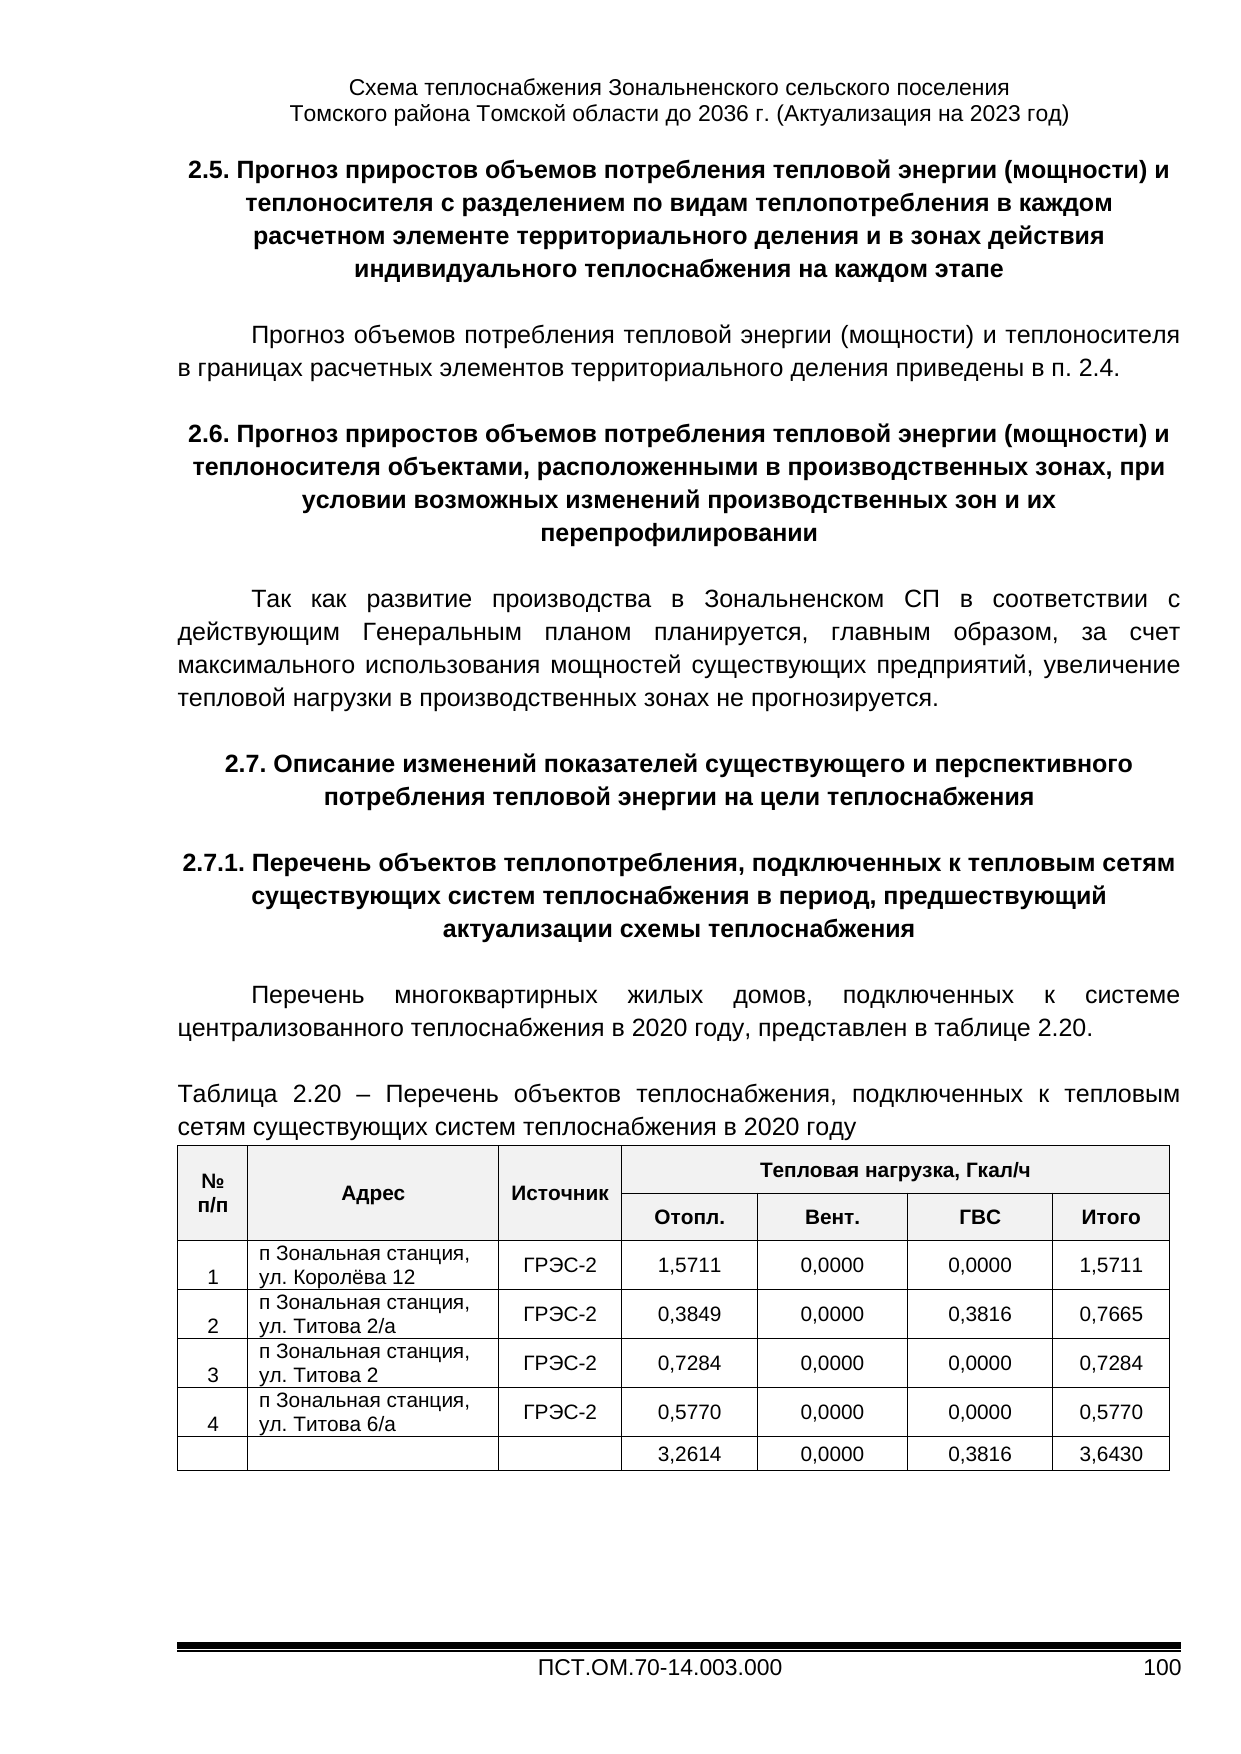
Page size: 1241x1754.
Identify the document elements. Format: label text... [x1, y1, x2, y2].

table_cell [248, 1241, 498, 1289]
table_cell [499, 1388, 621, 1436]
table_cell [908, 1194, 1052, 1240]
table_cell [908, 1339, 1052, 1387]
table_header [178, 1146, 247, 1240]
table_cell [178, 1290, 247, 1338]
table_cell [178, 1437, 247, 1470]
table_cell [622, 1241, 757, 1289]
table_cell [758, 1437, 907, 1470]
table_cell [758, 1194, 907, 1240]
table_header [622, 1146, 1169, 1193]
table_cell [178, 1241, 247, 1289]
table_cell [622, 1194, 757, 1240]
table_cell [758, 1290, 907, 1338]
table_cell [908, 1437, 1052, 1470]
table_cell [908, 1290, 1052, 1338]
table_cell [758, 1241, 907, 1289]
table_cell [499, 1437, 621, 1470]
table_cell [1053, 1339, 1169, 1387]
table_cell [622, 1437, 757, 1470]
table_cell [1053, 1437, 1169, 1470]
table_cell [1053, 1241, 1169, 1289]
subtitle 2.5. Прогноз приростов объемов потребления тепловой энергии (мощности) и теплоносителя с разделением по видам теплопотребления в каждом расчетном элементе территориального деления и в зонах действия индивидуального теплоснабжения на каждом этапе [177, 154, 1181, 282]
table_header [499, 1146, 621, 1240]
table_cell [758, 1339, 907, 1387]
subtitle 2.7.1. Перечень объектов теплопотребления, подключенных к тепловым сетям существующих систем теплоснабжения в период, предшествующий актуализации схемы теплоснабжения [177, 848, 1181, 943]
text Так как развитие производства в Зональненском СП в соответствии с действующим Генеральным планом планируется, главным образом, за счет максимального использования мощностей существующих предприятий, увеличение тепловой нагрузки в производственных зонах не прогнозируется. [177, 584, 1181, 712]
text Таблица 2.20 – Перечень объектов теплоснабжения, подключенных к тепловым сетям существующих систем теплоснабжения в 2020 году [177, 1079, 1181, 1141]
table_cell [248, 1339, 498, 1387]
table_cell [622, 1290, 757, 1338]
text Перечень многоквартирных жилых домов, подключенных к системе централизованного теплоснабжения в 2020 году, представлен в таблице 2.20. [177, 980, 1181, 1042]
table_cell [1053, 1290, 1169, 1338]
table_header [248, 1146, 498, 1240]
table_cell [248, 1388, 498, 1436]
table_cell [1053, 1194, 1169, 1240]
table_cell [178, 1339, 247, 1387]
subtitle 2.6. Прогноз приростов объемов потребления тепловой энергии (мощности) и теплоносителя объектами, расположенными в производственных зонах, при условии возможных изменений производственных зон и их перепрофилировании [177, 419, 1181, 547]
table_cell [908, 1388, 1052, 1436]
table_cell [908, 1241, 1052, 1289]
text Прогноз объемов потребления тепловой энергии (мощности) и теплоносителя в границах расчетных элементов территориального деления приведены в п. 2.4. [177, 320, 1181, 381]
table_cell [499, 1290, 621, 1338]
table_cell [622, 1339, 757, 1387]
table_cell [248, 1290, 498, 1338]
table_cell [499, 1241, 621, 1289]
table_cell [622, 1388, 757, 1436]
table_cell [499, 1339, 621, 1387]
subtitle 2.7. Описание изменений показателей существующего и перспективного потребления тепловой энергии на цели теплоснабжения [177, 749, 1181, 811]
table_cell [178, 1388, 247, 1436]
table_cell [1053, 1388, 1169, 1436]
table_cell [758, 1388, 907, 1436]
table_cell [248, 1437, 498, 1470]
